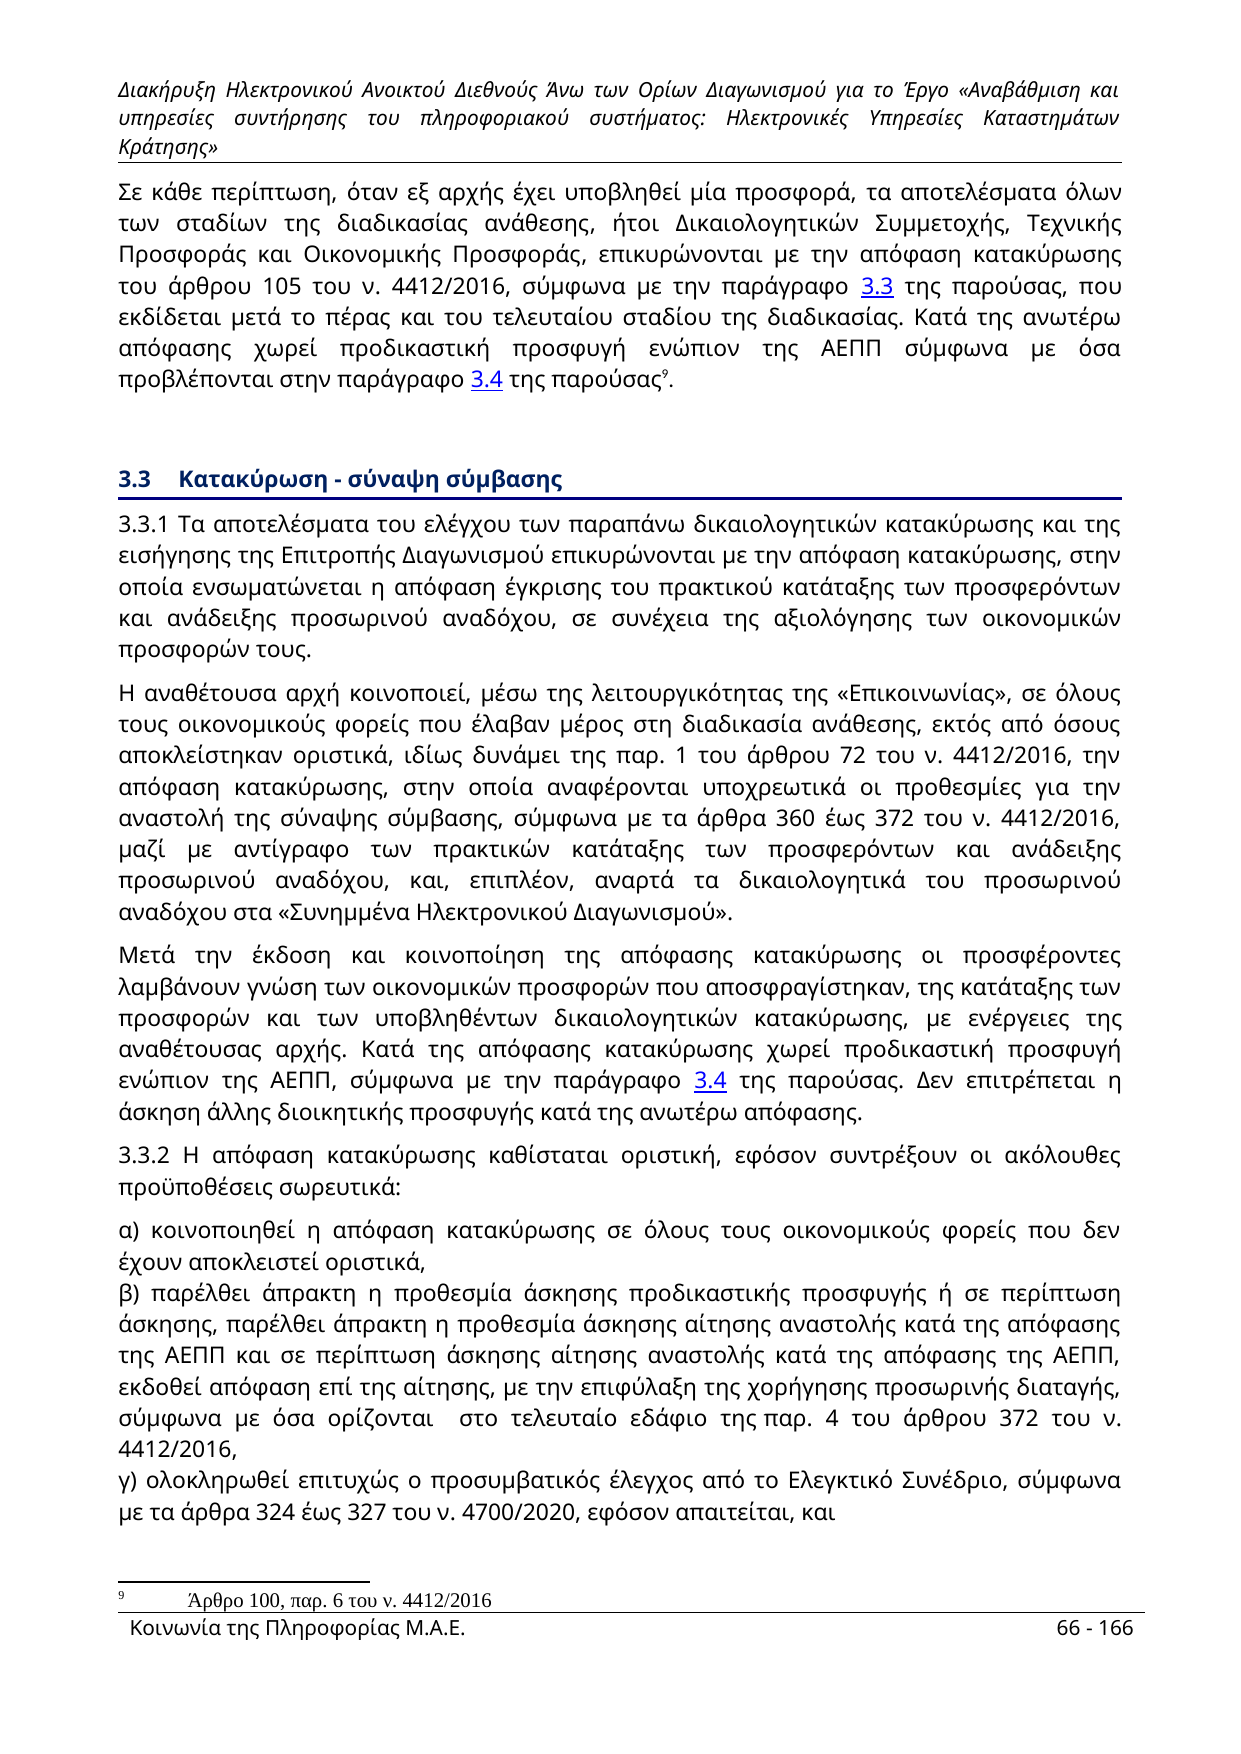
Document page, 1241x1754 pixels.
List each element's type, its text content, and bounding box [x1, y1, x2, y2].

text Σε κάθε περίπτωση, όταν εξ αρχής έχει υποβληθεί μία προσφορά, τα αποτελέσματα όλων των σταδίων της διαδικασίας ανάθεσης, ήτοι Δικαιολογητικών Συμμετοχής, Τεχνικής Προσφοράς και Οικονομικής Προσφοράς, επικυρώνονται με την απόφαση κατακύρωσης του άρθρου 105 του ν. 4412/2016, σύμφωνα με την παράγραφο 3.3 της παρούσας, που εκδίδεται μετά το πέρας και του τελευταίου σταδίου της διαδικασίας. Κατά της ανωτέρω απόφασης χωρεί προδικαστική προσφυγή ενώπιον της ΑΕΠΠ σύμφωνα με όσα προβλέπονται στην παράγραφο 3.4 της παρούσας. [118, 363, 1122, 395]
text 3.3.2 Η απόφαση κατακύρωσης καθίσταται οριστική, εφόσον συντρέξουν οι ακόλουθες προϋποθέσεις σωρευτικά: [118, 1139, 1122, 1202]
text α) κοινοποιηθεί η απόφαση κατακύρωσης σε όλους τους οικονομικούς φορείς που δεν έχουν αποκλειστεί οριστικά, [118, 1214, 1122, 1277]
text γ) ολοκληρωθεί επιτυχώς ο προσυμβατικός έλεγχος από το Ελεγκτικό Συνέδριο, σύμφωνα με τα άρθρα 324 έως 327 του ν. 4700/2020, εφόσον απαιτείται, και [118, 1464, 1122, 1527]
text β) παρέλθει άπρακτη η προθεσμία άσκησης προδικαστικής προσφυγής ή σε περίπτωση άσκησης, παρέλθει άπρακτη η προθεσμία άσκησης αίτησης αναστολής κατά της απόφασης της ΑΕΠΠ και σε περίπτωση άσκησης αίτησης αναστολής κατά της απόφασης της ΑΕΠΠ, εκδοθεί απόφαση επί της αίτησης, με την επιφύλαξη της χορήγησης προσωρινής διαταγής, σύμφωνα με όσα ορίζονται στο τελευταίο εδάφιο της παρ. 4 του άρθρου 372 του ν. 4412/2016, [118, 1277, 1122, 1464]
text Η αναθέτουσα αρχή κοινοποιεί, μέσω της λειτουργικότητας της «Επικοινωνίας», σε όλους τους οικονομικούς φορείς που έλαβαν μέρος στη διαδικασία ανάθεσης, εκτός από όσους αποκλείστηκαν οριστικά, ιδίως δυνάμει της παρ. 1 του άρθρου 72 του ν. 4412/2016, την απόφαση κατακύρωσης, στην οποία αναφέρονται υποχρεωτικά οι προθεσμίες για την αναστολή της σύναψης σύμβασης, σύμφωνα με τα άρθρα 360 έως 372 του ν. 4412/2016, μαζί με αντίγραφο των πρακτικών κατάταξης των προσφερόντων και ανάδειξης προσωρινού αναδόχου, και, επιπλέον, αναρτά τα δικαιολογητικά του προσωρινού αναδόχου στα «Συνημμένα Ηλεκτρονικού Διαγωνισμού». [118, 677, 1122, 927]
subtitle Κατακύρωση - σύναψη σύμβασης [118, 463, 1122, 497]
text 3.3.1 Τα αποτελέσματα του ελέγχου των παραπάνω δικαιολογητικών κατακύρωσης και της εισήγησης της Επιτροπής Διαγωνισμού επικυρώνονται με την απόφαση κατακύρωσης, στην οποία ενσωματώνεται η απόφαση έγκρισης του πρακτικού κατάταξης των προσφερόντων και ανάδειξης προσωρινού αναδόχου, σε συνέχεια της αξιολόγησης των οικονομικών προσφορών τους. [118, 508, 1122, 664]
text Μετά την έκδοση και κοινοποίηση της απόφασης κατακύρωσης οι προσφέροντες λαμβάνουν γνώση των οικονομικών προσφορών που αποσφραγίστηκαν, της κατάταξης των προσφορών και των υποβληθέντων δικαιολογητικών κατακύρωσης, με ενέργειες της αναθέτουσας αρχής. Κατά της απόφασης κατακύρωσης χωρεί προδικαστική προσφυγή ενώπιον της ΑΕΠΠ, σύμφωνα με την παράγραφο 3.4 της παρούσας. Δεν επιτρέπεται η άσκηση άλλης διοικητικής προσφυγής κατά της ανωτέρω απόφασης. [118, 939, 1122, 1127]
